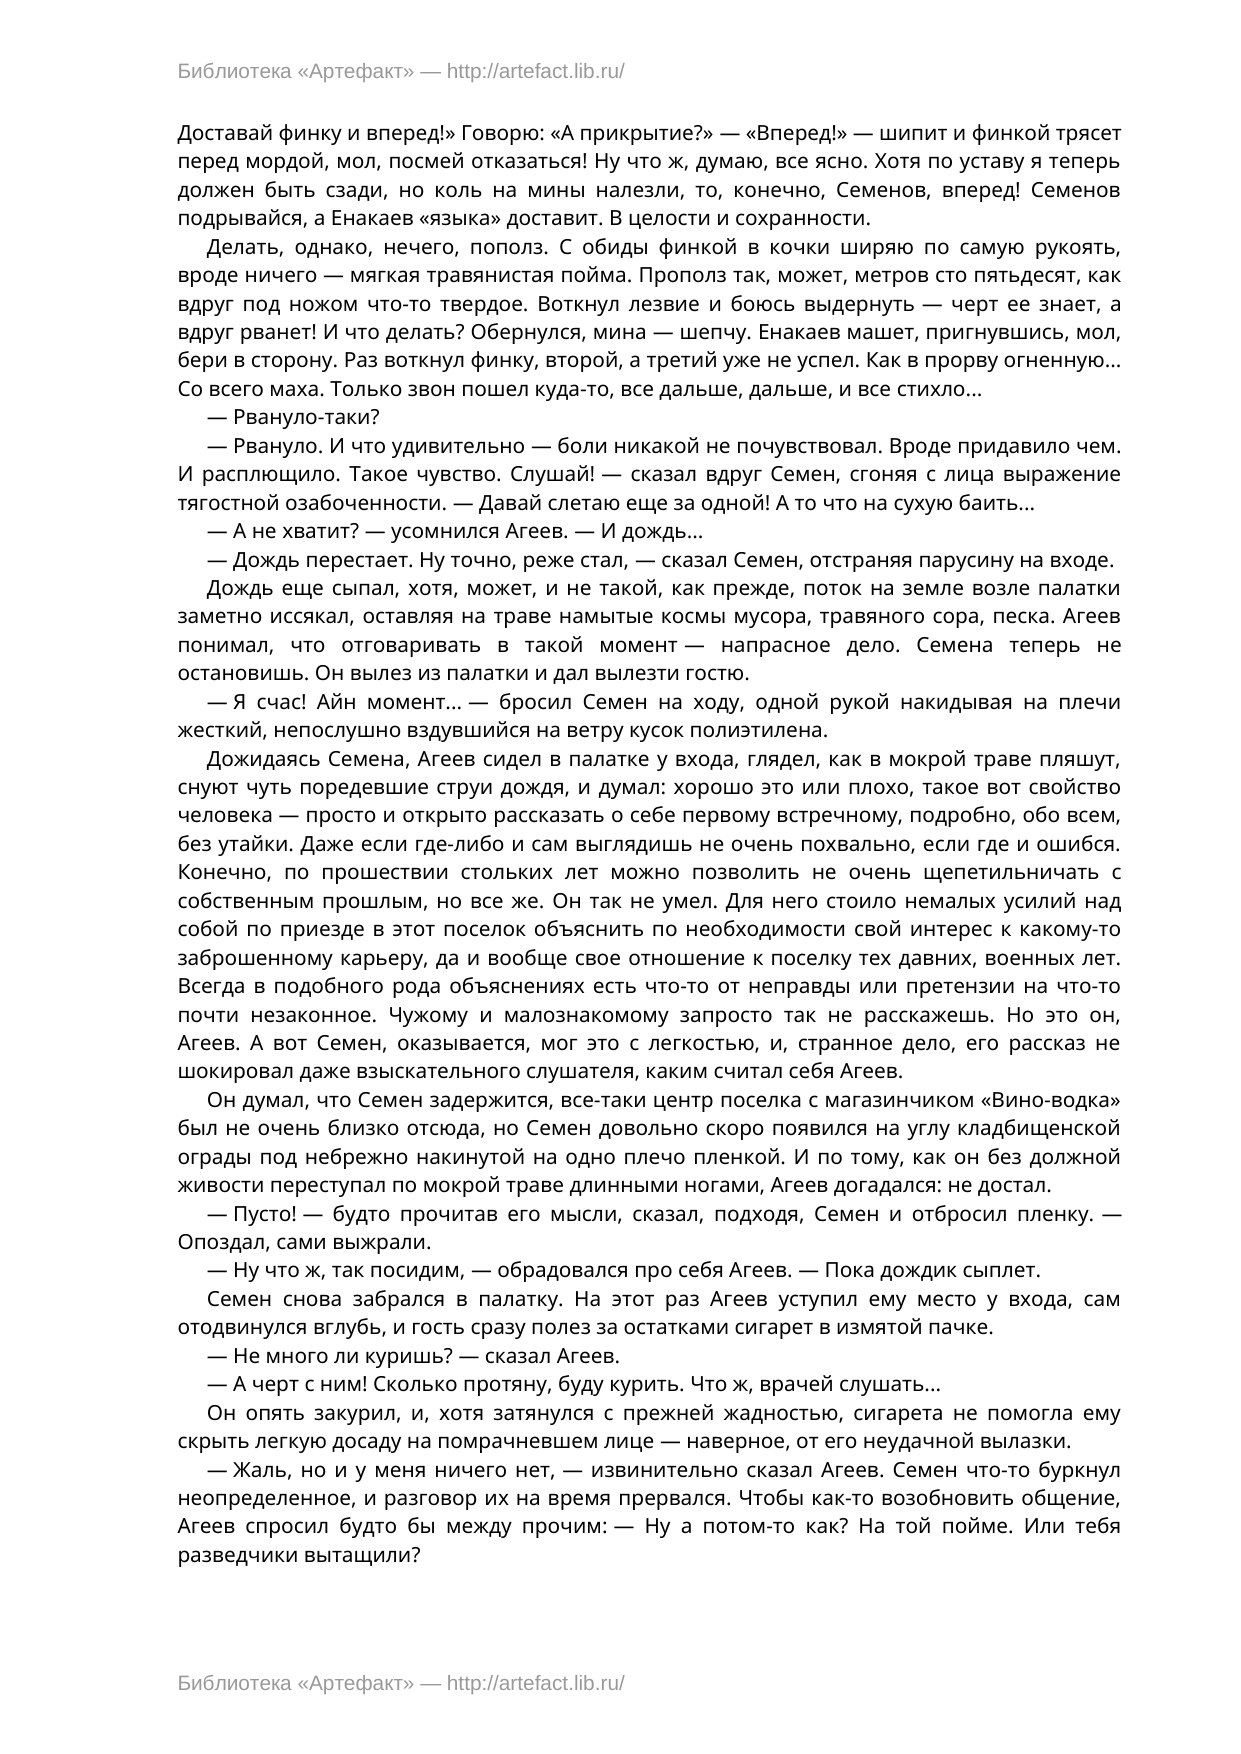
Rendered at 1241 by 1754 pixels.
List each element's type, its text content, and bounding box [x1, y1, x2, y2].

text Семен снова забрался в палатку. На этот раз Агеев уступил ему место у входа, сам отодвинулся вглубь, и гость сразу полез за остатками сигарет в измятой пачке. [177, 1284, 1122, 1341]
text Дождь еще сыпал, хотя, может, и не такой, как прежде, поток на земле возле палатки заметно иссякал, оставляя на траве намытые космы мусора, травяного сора, песка. Агеев понимал, что отговаривать в такой момент — напрасное дело. Семена теперь не остановишь. Он вылез из палатки и дал вылезти гостю. [177, 573, 1122, 687]
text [177, 118, 1122, 232]
text — Не много ли куришь? — сказал Агеев. [177, 1341, 1122, 1369]
text — Ну что ж, так посидим, — обрадовался про себя Агеев. — Пока дождик сыплет. [177, 1256, 1122, 1284]
text Он опять закурил, и, хотя затянулся с прежней жадностью, сигарета не помогла ему скрыть легкую досаду на помрачневшем лице — наверное, от его неудачной вылазки. [177, 1398, 1122, 1455]
text — Пусто! — будто прочитав его мысли, сказал, подходя, Семен и отбросил пленку. — Опоздал, сами выжрали. [177, 1199, 1122, 1256]
text — Жаль, но и у меня ничего нет, — извинительно сказал Агеев. Семен что-то буркнул неопределенное, и разговор их на время прервался. Чтобы как-то возобновить общение, Агеев спросил будто бы между прочим: — Ну а потом-то как? На той пойме. Или тебя разведчики вытащили? [177, 1455, 1122, 1568]
text — Рвануло-таки? [177, 402, 1122, 431]
text Дожидаясь Семена, Агеев сидел в палатке у входа, глядел, как в мокрой траве пляшут, снуют чуть поредевшие струи дождя, и думал: хорошо это или плохо, такое вот свойство человека — просто и открыто рассказать о себе первому встречному, подробно, обо всем, без утайки. Даже если где-либо и сам выглядишь не очень похвально, если где и ошибся. Конечно, по прошествии стольких лет можно позволить не очень щепетильничать с собственным прошлым, но все же. Он так не умел. Для него стоило немалых усилий над собой по приезде в этот поселок объяснить по необходимости свой интерес к какому-то заброшенному карьеру, да и вообще свое отношение к поселку тех давних, военных лет. Всегда в подобного рода объяснениях есть что-то от неправды или претензии на что-то почти незаконное. Чужому и малознакомому запросто так не расскажешь. Но это он, Агеев. А вот Семен, оказывается, мог это с легкостью, и, странное дело, его рассказ не шокировал даже взыскательного слушателя, каким считал себя Агеев. [177, 744, 1122, 1085]
text Делать, однако, нечего, пополз. С обиды финкой в кочки ширяю по самую рукоять, вроде ничего — мягкая травянистая пойма. Прополз так, может, метров сто пятьдесят, как вдруг под ножом что-то твердое. Воткнул лезвие и боюсь выдернуть — черт ее знает, а вдруг рванет! И что делать? Обернулся, мина — шепчу. Енакаев машет, пригнувшись, мол, бери в сторону. Раз воткнул финку, второй, а третий уже не успел. Как в прорву огненную... Со всего маха. Только звон пошел куда-то, все дальше, дальше, и все стихло... [177, 232, 1122, 402]
text — Дождь перестает. Ну точно, реже стал, — сказал Семен, отстраняя парусину на входе. [177, 545, 1122, 573]
text Он думал, что Семен задержится, все-таки центр поселка с магазинчиком «Вино-водка» был не очень близко отсюда, но Семен довольно скоро появился на углу кладбищенской ограды под небрежно накинутой на одно плечо пленкой. И по тому, как он без должной живости переступал по мокрой траве длинными ногами, Агеев догадался: не достал. [177, 1085, 1122, 1199]
text — А черт с ним! Сколько протяну, буду курить. Что ж, врачей слушать... [177, 1369, 1122, 1398]
text — А не хватит? — усомнился Агеев. — И дождь... [177, 516, 1122, 545]
text — Я счас! Айн момент... — бросил Семен на ходу, одной рукой накидывая на плечи жесткий, непослушно вздувшийся на ветру кусок полиэтилена. [177, 687, 1122, 744]
text — Рвануло. И что удивительно — боли никакой не почувствовал. Вроде придавило чем. И расплющило. Такое чувство. Слушай! — сказал вдруг Семен, сгоняя с лица выражение тягостной озабоченности. — Давай слетаю еще за одной! А то что на сухую баить... [177, 431, 1122, 516]
